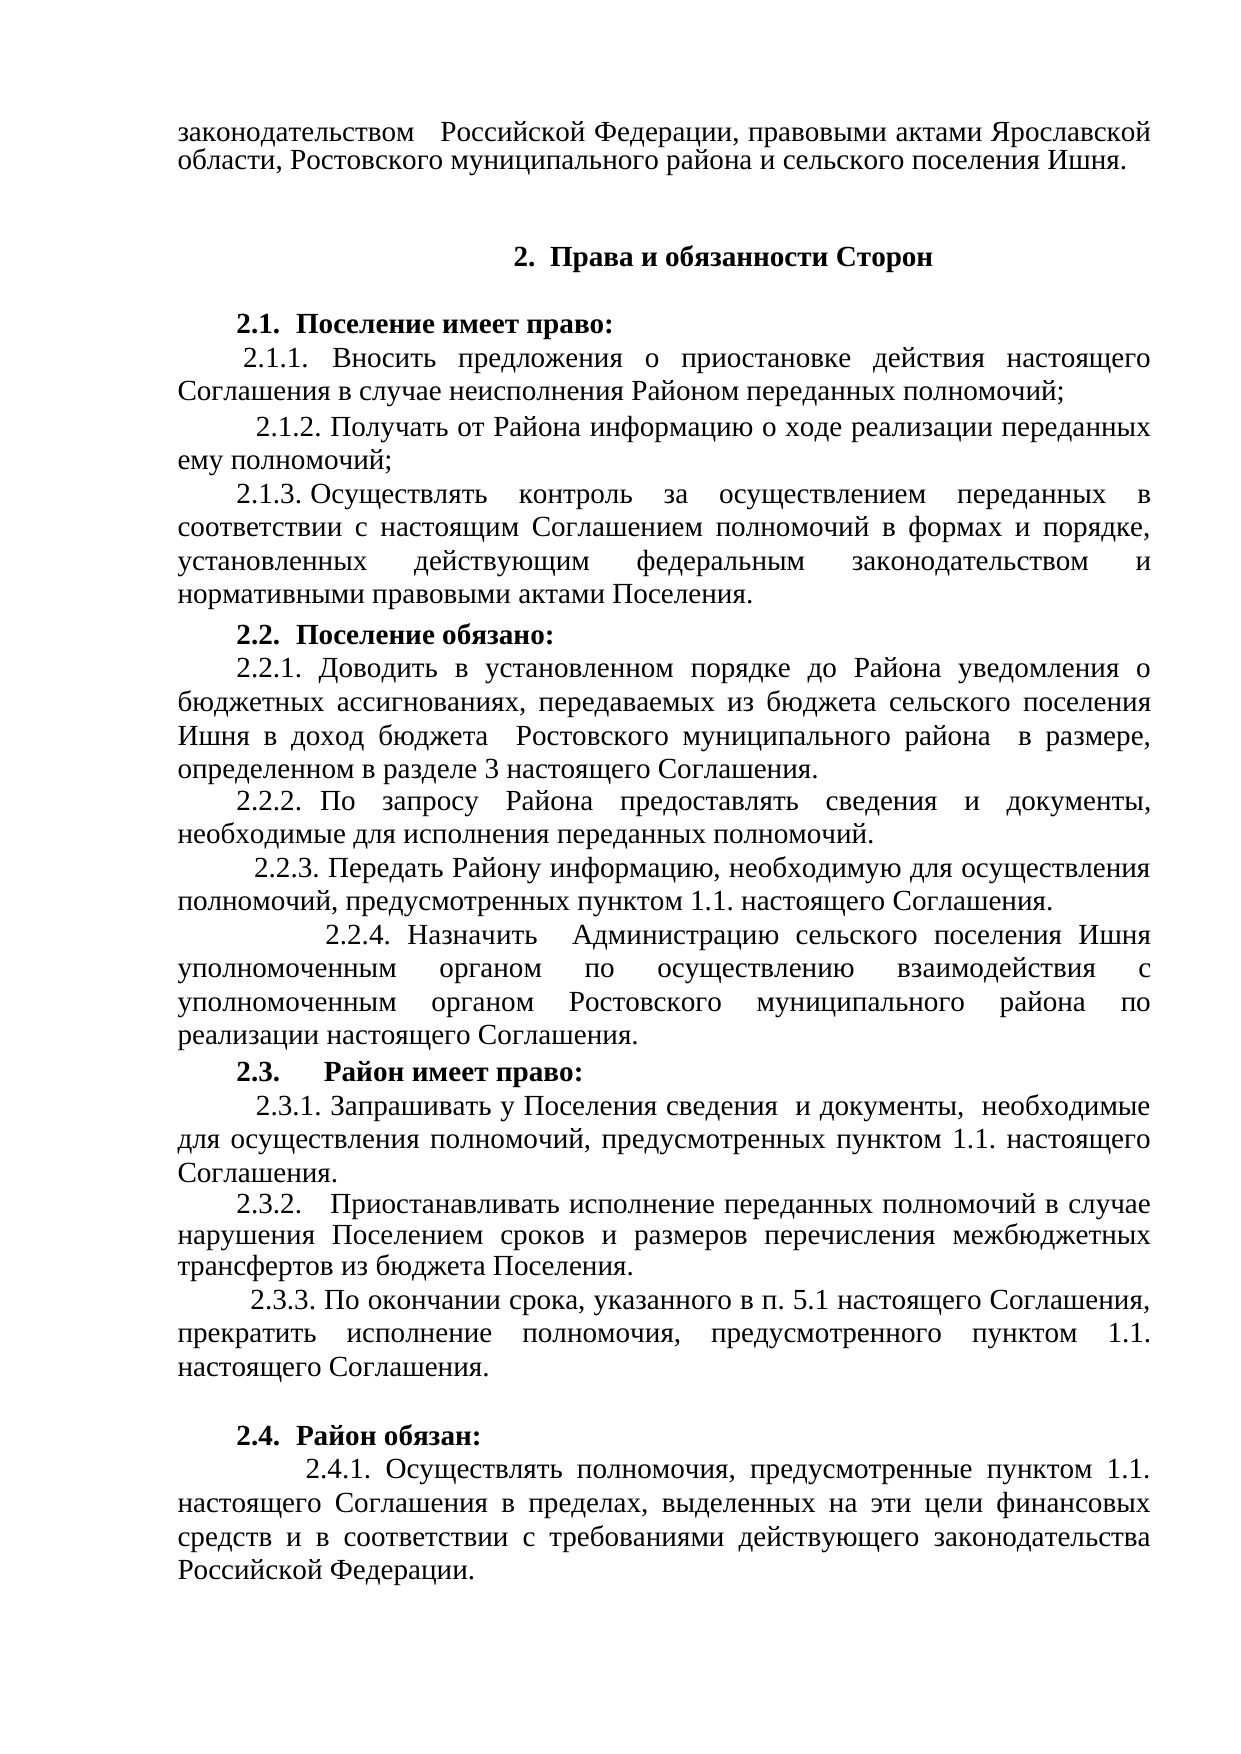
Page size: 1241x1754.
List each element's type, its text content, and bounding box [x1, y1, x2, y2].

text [177, 118, 1152, 175]
text 2.1.2. Получать от Района информацию о ходе реализации переданных ему полномочий; [177, 409, 1152, 476]
text 2.1.1. Вносить предложения о приостановке действия настоящего Соглашения в случае неисполнения Районом переданных полномочий; [177, 340, 1152, 407]
text 2.2.4. Назначить Администрацию сельского поселения Ишня уполномоченным органом по осуществлению взаимодействия с уполномоченным органом Ростовского муниципального района по реализации настоящего Соглашения. [177, 917, 1152, 1051]
text 2.1. Поселение имеет право: [177, 306, 1152, 340]
text 2.2.3. Передать Району информацию, необходимую для осуществления полномочий, предусмотренных пунктом 1.1. настоящего Соглашения. [177, 850, 1152, 917]
text 2.4.1. Осуществлять полномочия, предусмотренные пунктом 1.1. настоящего Соглашения в пределах, выделенных на эти цели финансовых средств и в соответствии с требованиями действующего законодательства Российской Федерации. [177, 1452, 1152, 1586]
text 2.3.3. По окончании срока, указанного в п. 5.1 настоящего Соглашения, прекратить исполнение полномочия, предусмотренного пунктом 1.1. настоящего Соглашения. [177, 1282, 1152, 1382]
list 2. Права и обязанности Сторон [297, 240, 1149, 273]
text 2.2.1. Доводить в установленном порядке до Района уведомления о бюджетных ассигнованиях, передаваемых из бюджета сельского поселения Ишня в доход бюджета Ростовского муниципального района в размере, определенном в разделе 3 настоящего Соглашения. [177, 651, 1152, 785]
text 2.2. Поселение обязано: [177, 617, 1152, 651]
text 2.3.1. Запрашивать у Поселения сведения и документы, необходимые для осуществления полномочий, предусмотренных пунктом 1.1. настоящего Соглашения. [177, 1088, 1152, 1189]
text 2.1.3. Осуществлять контроль за осуществлением переданных в соответствии с настоящим Соглашением полномочий в формах и порядке, установленных действующим федеральным законодательством и нормативными правовыми актами Поселения. [177, 476, 1152, 610]
text 2.2.2. По запросу Района предоставлять сведения и документы, необходимые для исполнения переданных полномочий. [177, 785, 1152, 850]
text 2.4. Район обязан: [177, 1418, 1152, 1452]
text 2.3.2. Приостанавливать исполнение переданных полномочий в случае нарушения Поселением сроков и размеров перечисления межбюджетных трансфертов из бюджета Поселения. [177, 1189, 1152, 1282]
text 2.3. Район имеет право: [177, 1054, 1152, 1088]
